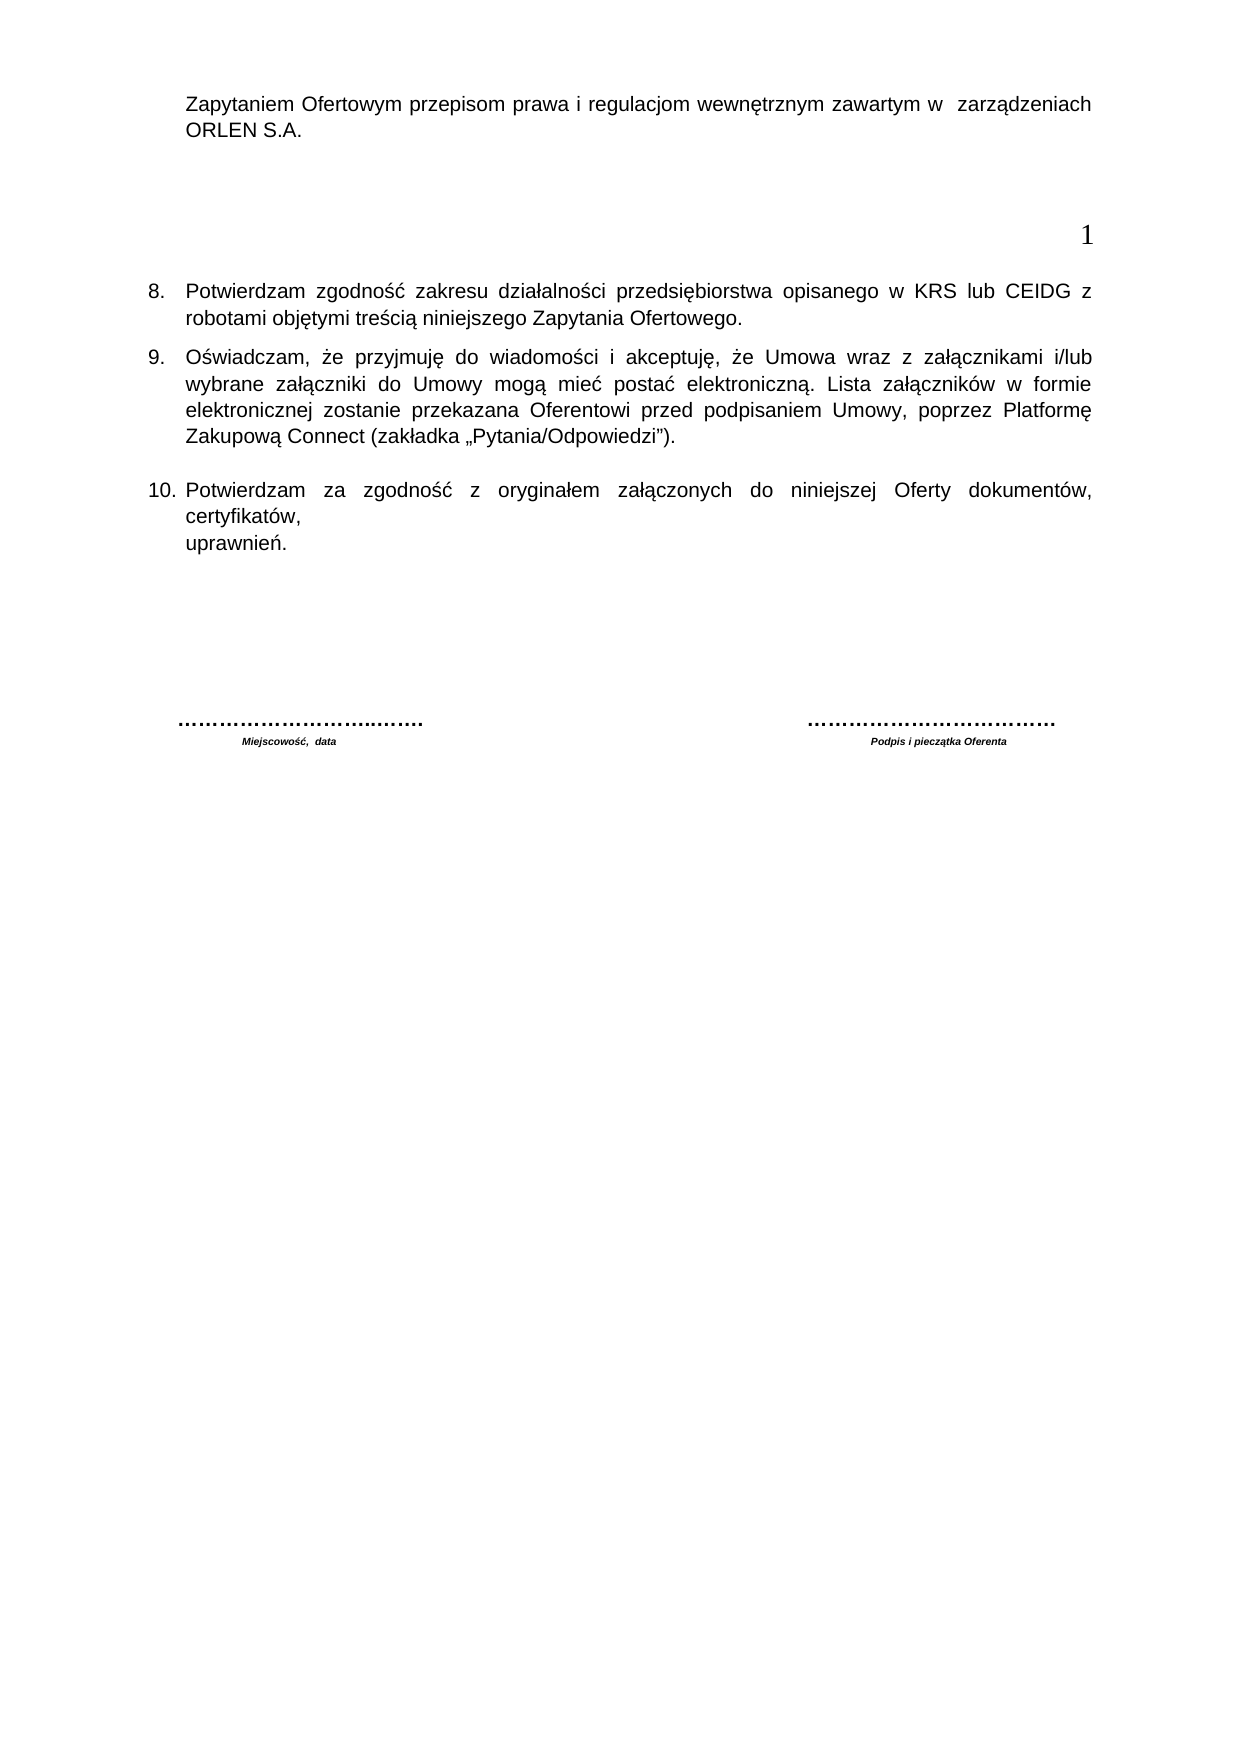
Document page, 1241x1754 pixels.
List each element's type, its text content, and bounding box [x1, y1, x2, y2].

list Potwierdzam za zgodność z oryginałem załączonych do niniejszej Oferty dokumentów, certyfikatów, [148, 478, 1093, 528]
list Potwierdzam zgodność zakresu działalności przedsiębiorstwa opisanego w KRS lub CEIDG z robotami objętymi treścią niniejszego Zapytania Ofertowego. [148, 279, 1093, 329]
text uprawnień. [185, 531, 1093, 555]
text 1 [148, 217, 1094, 251]
list Oświadczam, że przyjmuję do wiadomości i akceptuję, że Umowa wraz z załącznikami i/lub wybrane załączniki do Umowy mogą mieć postać elektroniczną. Lista załączników w formie elektronicznej zostanie przekazana Oferentowi przed podpisaniem Umowy, poprzez Platformę Zakupową Connect (zakładka „Pytania/Odpowiedzi”). [148, 345, 1093, 448]
text ………………………..……. ……………………………… [148, 707, 1093, 731]
text Zapytaniem Ofertowym przepisom prawa i regulacjom wewnętrznym zawartym w zarządzeniach ORLEN S.A. [185, 92, 1093, 142]
